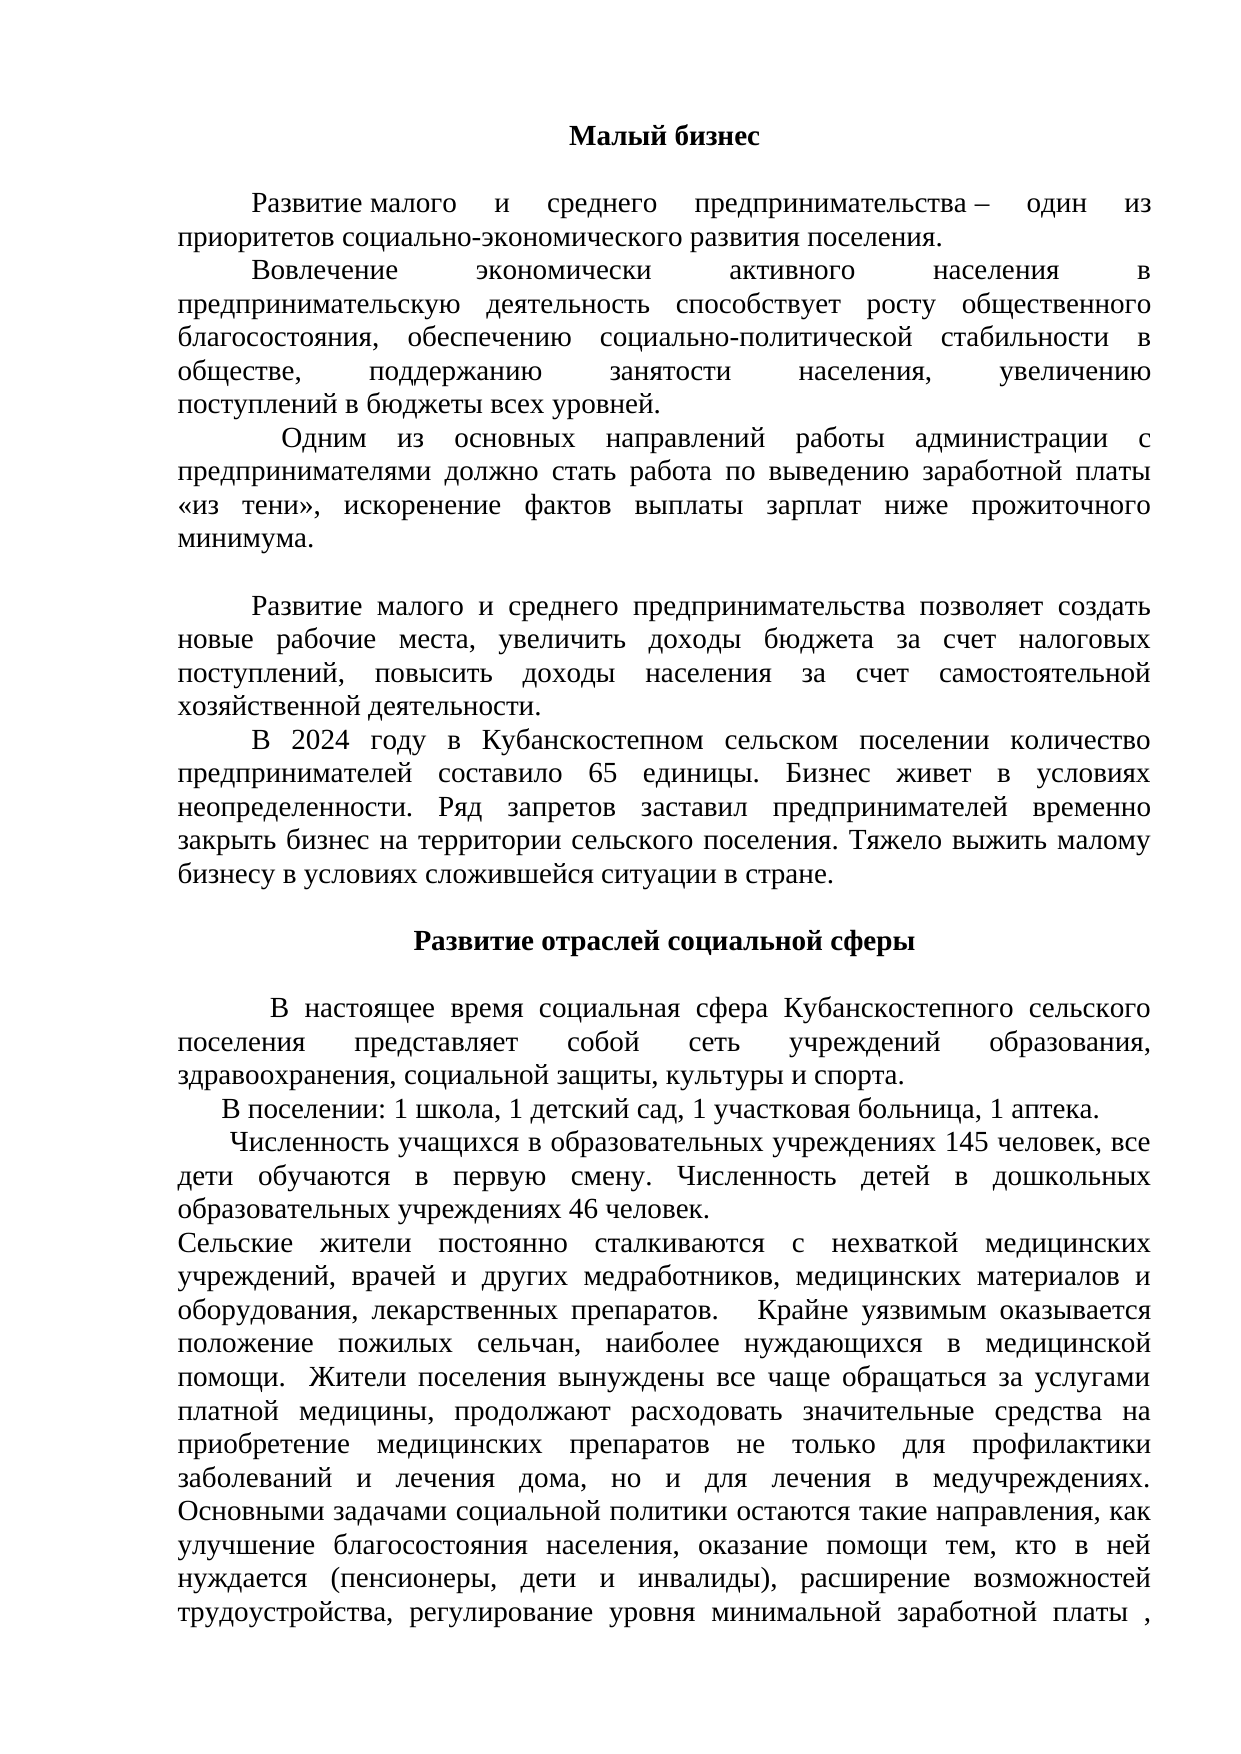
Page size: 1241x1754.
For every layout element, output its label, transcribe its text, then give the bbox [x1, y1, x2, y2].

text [177, 1225, 1152, 1627]
text Одним из основных направлений работы администрации с предпринимателями должно стать работа по выведению заработной платы «из тени», искоренение фактов выплаты зарплат ниже прожиточного минимума. [177, 420, 1152, 554]
text Развитие малого и среднего предпринимательства – один из приоритетов социально-экономического развития поселения. [177, 185, 1152, 252]
text Развитие отраслей социальной сферы [177, 923, 1152, 957]
text В 2024 году в Кубанскостепном сельском поселении количество предпринимателей составило 65 единицы. Бизнес живет в условиях неопределенности. Ряд запретов заставил предпринимателей временно закрыть бизнес на территории сельского поселения. Тяжело выжить малому бизнесу в условиях сложившейся ситуации в стране. [177, 722, 1152, 889]
text Малый бизнес [177, 118, 1152, 152]
text Развитие малого и среднего предпринимательства позволяет создать новые рабочие места, увеличить доходы бюджета за счет налоговых поступлений, повысить доходы населения за счет самостоятельной хозяйственной деятельности. [177, 588, 1152, 722]
text В поселении: 1 школа, 1 детский сад, 1 участковая больница, 1 аптека. [177, 1091, 1152, 1124]
text В настоящее время социальная сфера Кубанскостепного сельского поселения представляет собой сеть учреждений образования, здравоохранения, социальной защиты, культуры и спорта. [177, 990, 1152, 1091]
text Численность учащихся в образовательных учреждениях 145 человек, все дети обучаются в первую смену. Численность детей в дошкольных образовательных учреждениях 46 человек. [177, 1124, 1152, 1225]
text Вовлечение экономически активного населения в предпринимательскую деятельность способствует росту общественного благосостояния, обеспечению социально-политической стабильности в обществе, поддержанию занятости населения, увеличению поступлений в бюджеты всех уровней. [177, 252, 1152, 420]
